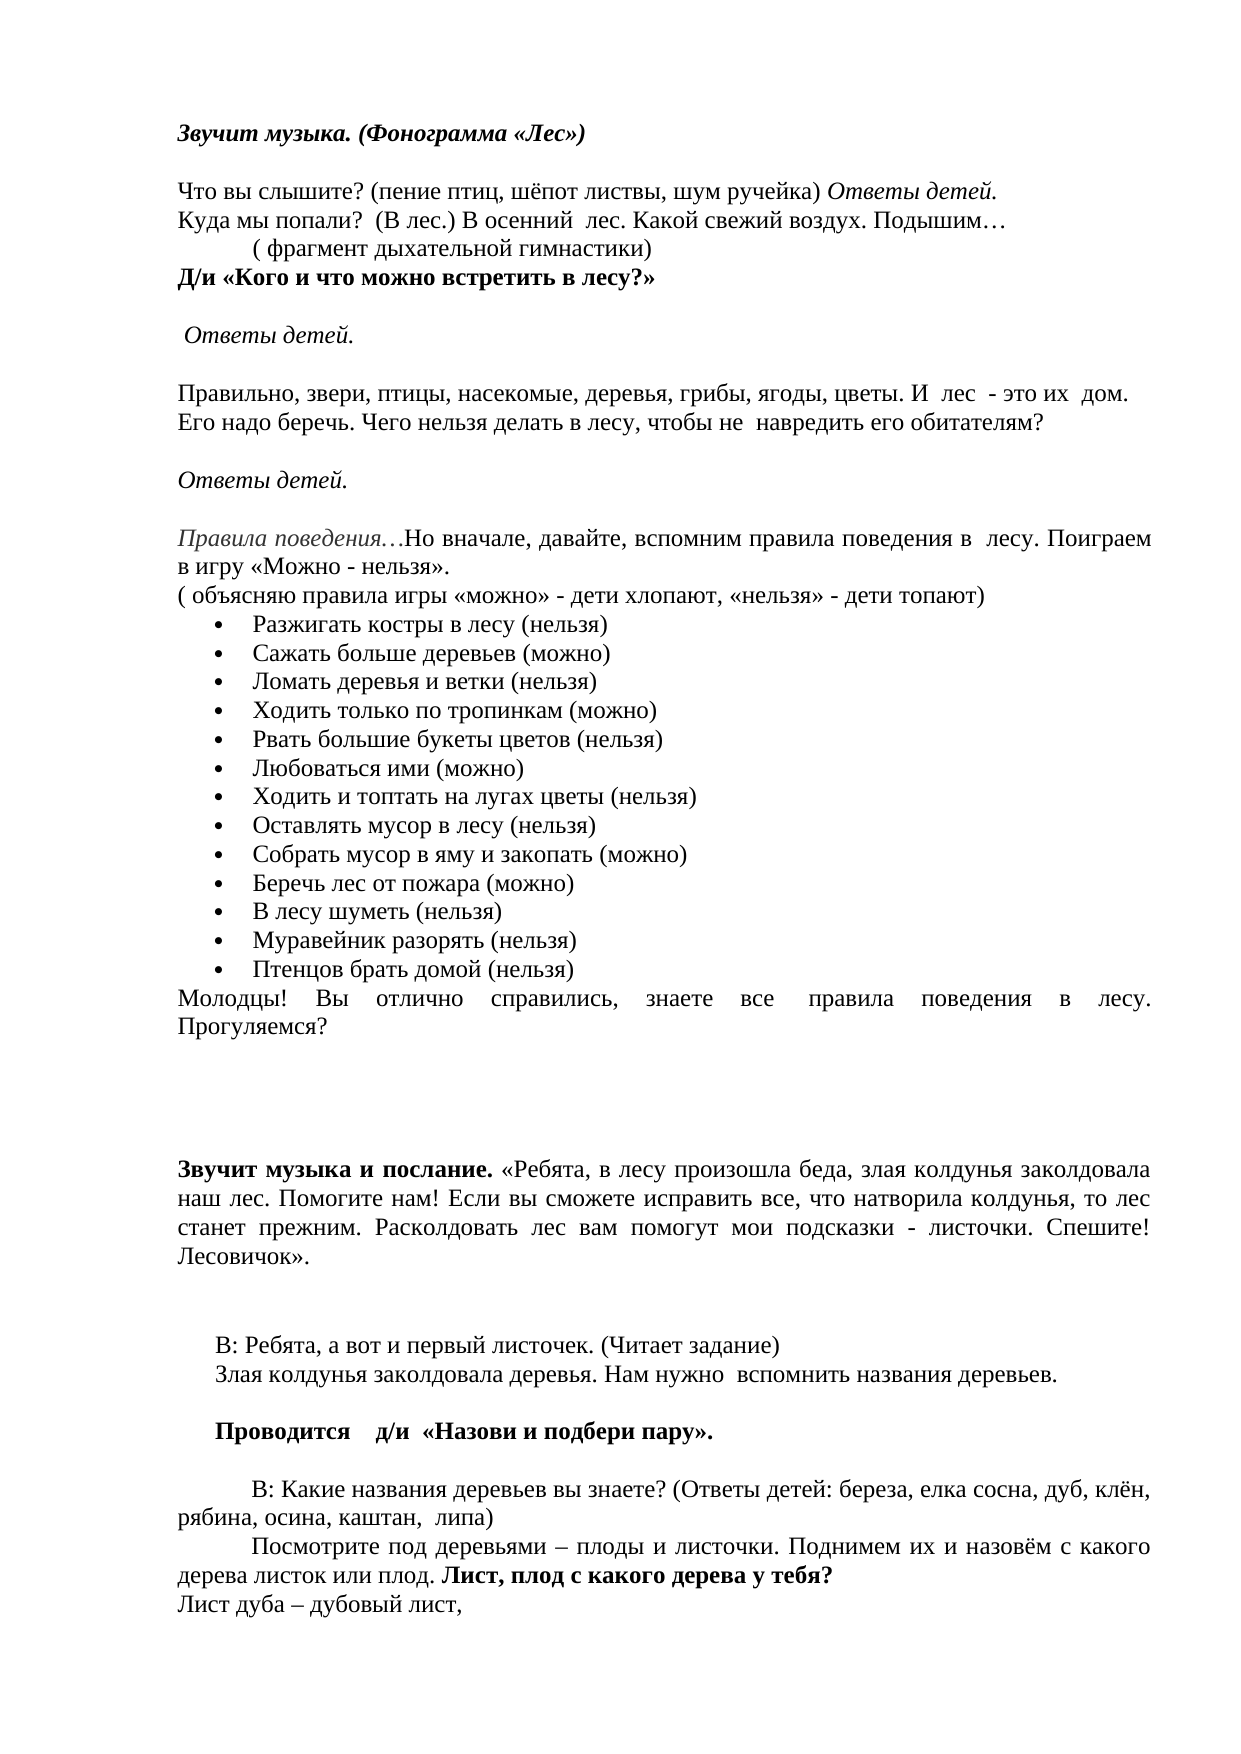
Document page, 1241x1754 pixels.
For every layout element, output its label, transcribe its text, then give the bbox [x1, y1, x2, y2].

text Куда мы попали? (В лес.) В осенний лес. Какой свежий воздух. Подышим… [177, 205, 1152, 233]
text Правильно, звери, птицы, насекомые, деревья, грибы, ягоды, цветы. И лес - это их дом. Его надо беречь. Чего нельзя делать в лесу, чтобы не навредить его обитателям? [177, 378, 1152, 436]
list Ходить только по тропинкам (можно) [215, 695, 1152, 724]
text Звучит музыка и послание. «Ребята, в лесу произошла беда, злая колдунья заколдовала наш лес. Помогите нам! Если вы сможете исправить все, что натворила колдунья, то лес станет прежним. Расколдовать лес вам помогут мои подсказки - листочки. Спешите! Лесовичок». [177, 1154, 1152, 1269]
list Злая колдунья заколдовала деревья. Нам нужно вспомнить названия деревьев. [215, 1359, 1152, 1387]
list Оставлять мусор в лесу (нельзя) [215, 810, 1152, 839]
list Муравейник разорять (нельзя) [215, 925, 1152, 954]
text Ответы детей. [177, 465, 1152, 493]
text Лист дуба – дубовый лист, [177, 1589, 1152, 1617]
list Ломать деревья и ветки (нельзя) [215, 666, 1152, 695]
list Собрать мусор в яму и закопать (можно) [215, 839, 1152, 868]
text Что вы слышите? (пение птиц, шёпот листвы, шум ручейка) Ответы детей. [177, 176, 1152, 205]
text Правила поведения…Но вначале, давайте, вспомним правила поведения в лесу. Поиграем в игру «Можно - нельзя». [177, 523, 1152, 580]
text Ответы детей. [177, 320, 1152, 349]
list Рвать большие букеты цветов (нельзя) [215, 724, 1152, 753]
list Беречь лес от пожара (можно) [215, 868, 1152, 896]
text Посмотрите под деревьями – плоды и листочки. Поднимем их и назовём с какого дерева листок или плод. Лист, плод с какого дерева у тебя? [177, 1531, 1152, 1589]
list В: Ребята, а вот и первый листочек. (Читает задание) [215, 1330, 1152, 1359]
text Проводится д/и «Назови и подбери пару». [177, 1416, 1152, 1445]
text В: Какие названия деревьев вы знаете? (Ответы детей: береза, елка сосна, дуб, клён, рябина, осина, каштан, липа) [177, 1474, 1152, 1531]
list Разжигать костры в лесу (нельзя) [215, 609, 1152, 638]
list Птенцов брать домой (нельзя) [215, 954, 1152, 983]
text Звучит музыка. (Фонограмма «Лес») [177, 118, 1152, 147]
list Любоваться ими (можно) [215, 753, 1152, 781]
text ( фрагмент дыхательной гимнастики) [177, 233, 1152, 262]
text Д/и «Кого и что можно встретить в лесу?» [177, 262, 1152, 291]
list Ходить и топтать на лугах цветы (нельзя) [215, 781, 1152, 810]
list В лесу шуметь (нельзя) [215, 896, 1152, 925]
text Молодцы! Вы отлично справились, знаете все правила поведения в лесу. Прогуляемся? [177, 983, 1152, 1040]
text ( объясняю правила игры «можно» - дети хлопают, «нельзя» - дети топают) [177, 580, 1152, 609]
list Сажать больше деревьев (можно) [215, 638, 1152, 666]
